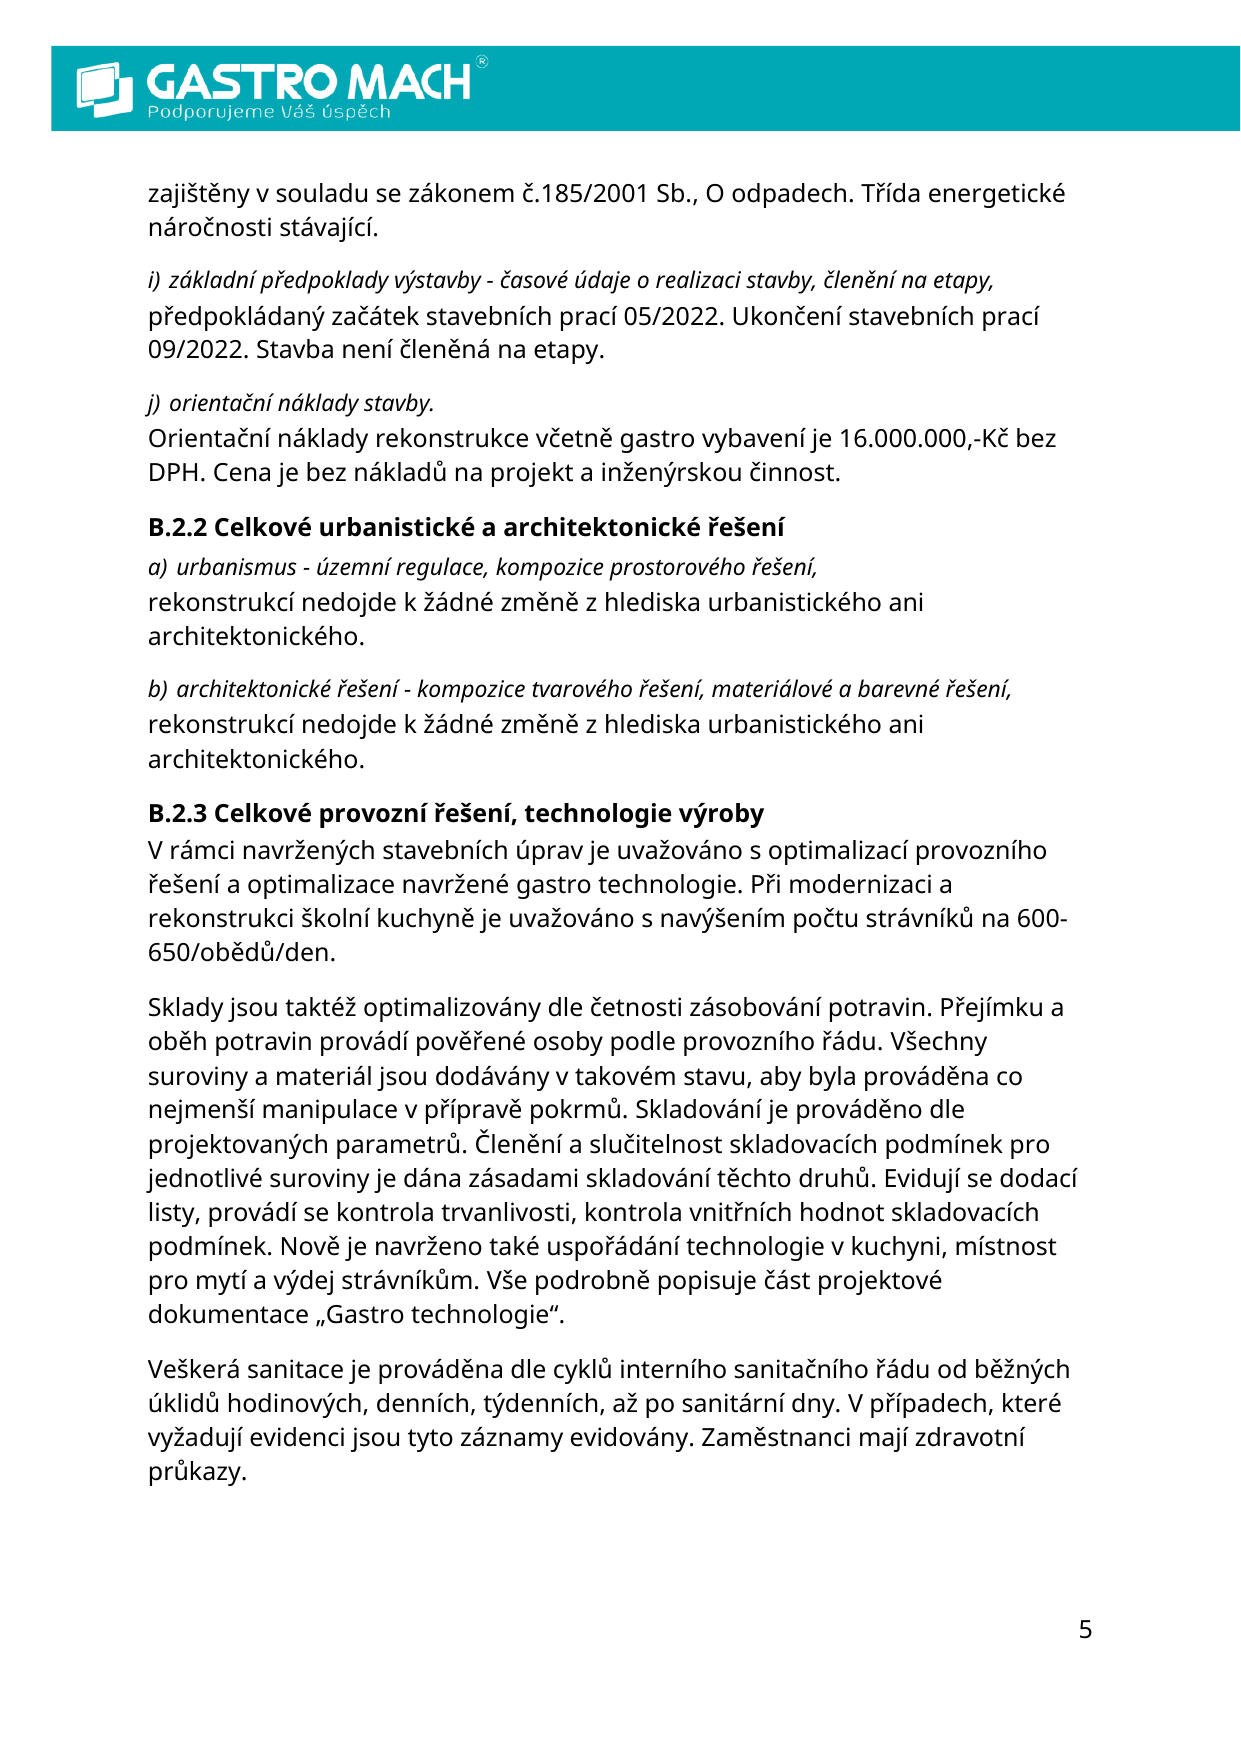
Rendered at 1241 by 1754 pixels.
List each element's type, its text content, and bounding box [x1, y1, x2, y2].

subtitle i) základní předpoklady výstavby - časové údaje o realizaci stavby, členění na etapy, [148, 264, 1092, 296]
text V rámci navržených stavebních úprav je uvažováno s optimalizací provozního řešení a optimalizace navržené gastro technologie. Při modernizaci a rekonstrukci školní kuchyně je uvažováno s navýšením počtu strávníků na 600-650/obědů/den. [148, 833, 1092, 969]
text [148, 175, 1092, 243]
text Orientační náklady rekonstrukce včetně gastro vybavení je 16.000.000,-Kč bez DPH. Cena je bez nákladů na projekt a inženýrskou činnost. [148, 421, 1092, 489]
picture [49, 47, 493, 126]
text Veškerá sanitace je prováděna dle cyklů interního sanitačního řádu od běžných úklidů hodinových, denních, týdenních, až po sanitární dny. V případech, které vyžadují evidenci jsou tyto záznamy evidovány. Zaměstnanci mají zdravotní průkazy. [148, 1351, 1092, 1488]
subtitle a) urbanismus - územní regulace, kompozice prostorového řešení, [148, 551, 1092, 582]
text předpokládaný začátek stavebních prací 05/2022. Ukončení stavebních prací 09/2022. Stavba není členěná na etapy. [148, 298, 1092, 366]
text rekonstrukcí nedojde k žádné změně z hlediska urbanistického ani architektonického. [148, 707, 1092, 775]
subtitle B.2.3 Celkové provozní řešení, technologie výroby [148, 796, 1092, 830]
subtitle j) orientační náklady stavby. [148, 387, 1092, 418]
subtitle B.2.2 Celkové urbanistické a architektonické řešení [148, 510, 1092, 544]
text Sklady jsou taktéž optimalizovány dle četnosti zásobování potravin. Přejímku a oběh potravin provádí pověřené osoby podle provozního řádu. Všechny suroviny a materiál jsou dodávány v takovém stavu, aby byla prováděna co nejmenší manipulace v přípravě pokrmů. Skladování je prováděno dle projektovaných parametrů. Členění a slučitelnost skladovacích podmínek pro jednotlivé suroviny je dána zásadami skladování těchto druhů. Evidují se dodací listy, provádí se kontrola trvanlivosti, kontrola vnitřních hodnot skladovacích podmínek. Nově je navrženo také uspořádání technologie v kuchyni, místnost pro mytí a výdej strávníkům. Vše podrobně popisuje část projektové dokumentace „Gastro technologie“. [148, 990, 1092, 1331]
text rekonstrukcí nedojde k žádné změně z hlediska urbanistického ani architektonického. [148, 584, 1092, 653]
subtitle b) architektonické řešení - kompozice tvarového řešení, materiálové a barevné řešení, [148, 673, 1092, 705]
